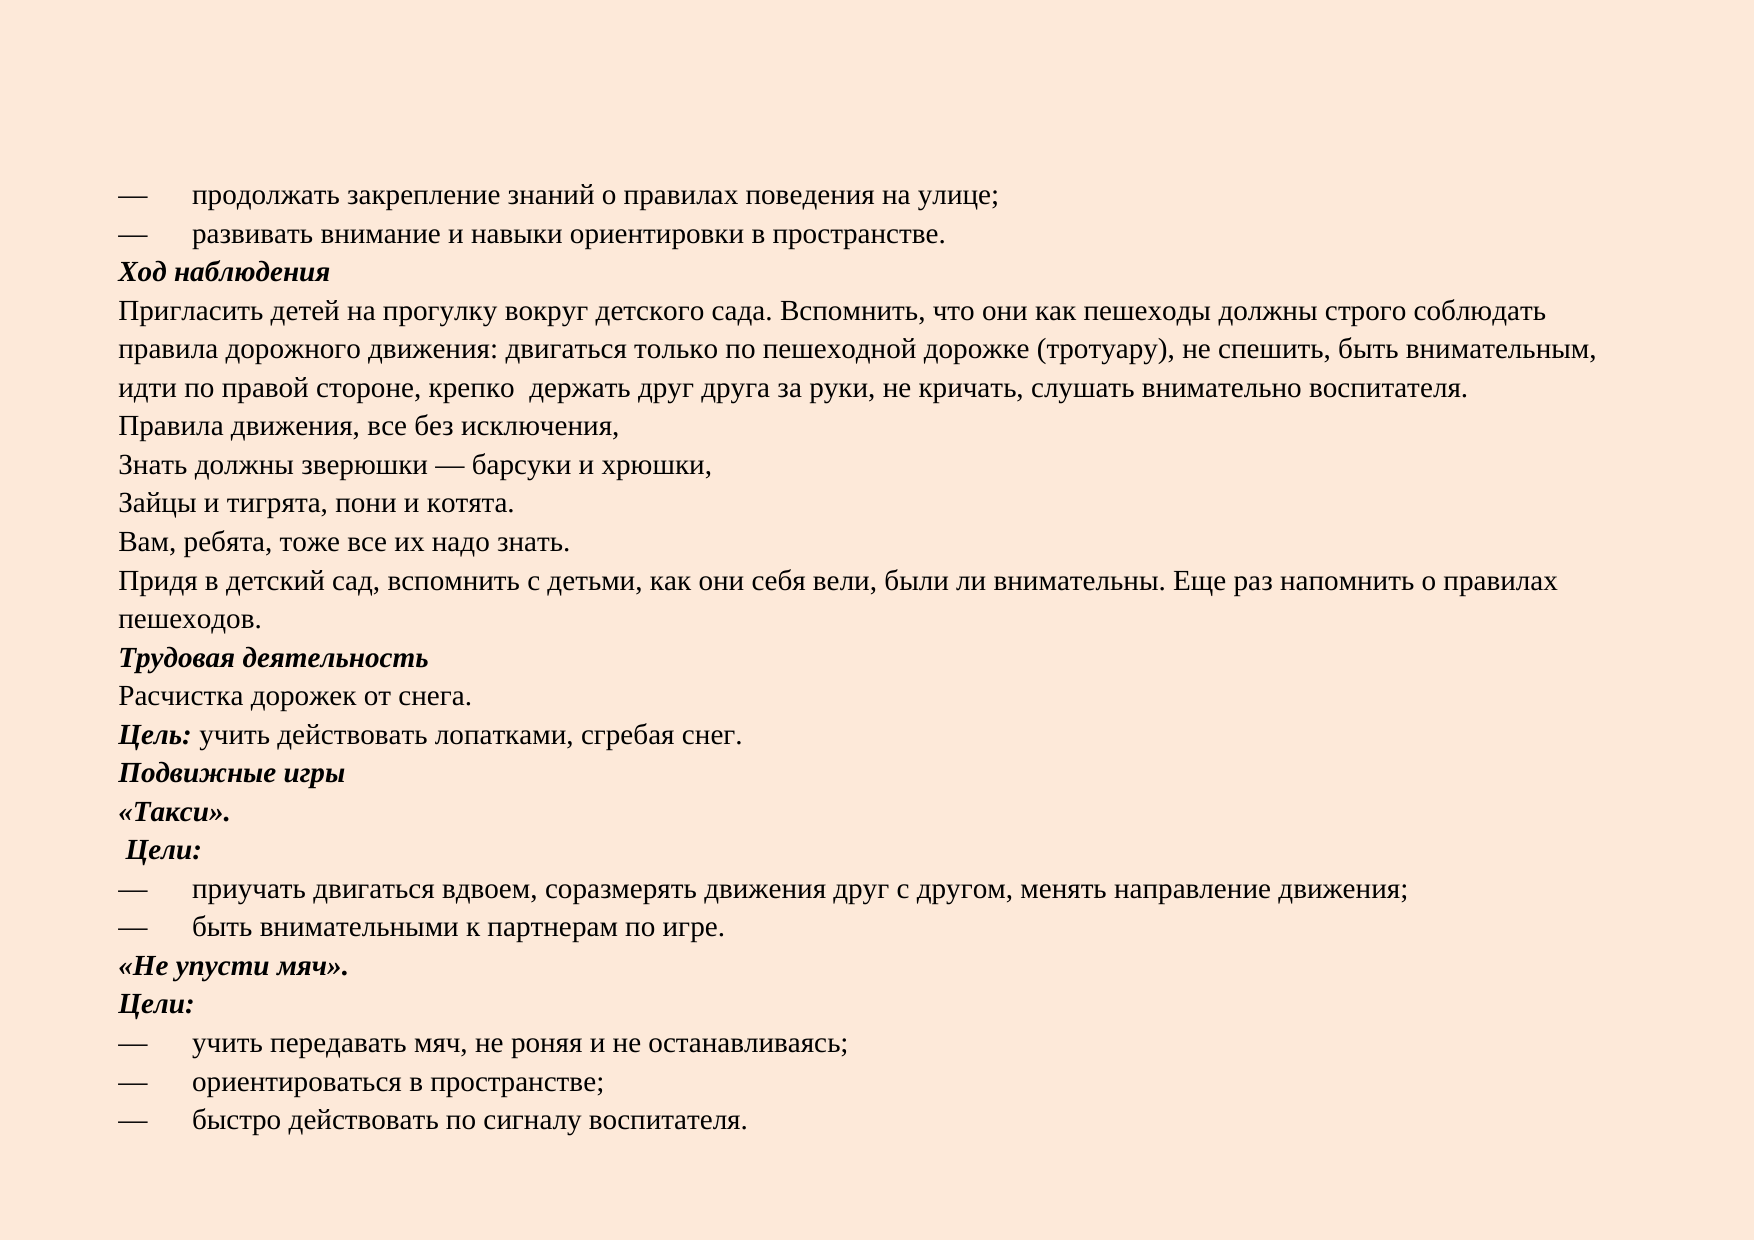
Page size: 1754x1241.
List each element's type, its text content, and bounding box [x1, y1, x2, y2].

text Пригласить детей на прогулку вокруг детского сада. Вспомнить, что они как пешеходы должны строго соблюдать правила дорожного движения: двигаться только по пешеходной дорожке (тротуару), не спешить, быть внимательным, идти по правой стороне, крепко держать друг друга за руки, не кричать, слушать внимательно воспитателя. [118, 293, 1636, 403]
text «Не упусти мяч». [118, 948, 1636, 982]
text Знать должны зверюшки — барсуки и хрюшки, [118, 447, 1636, 481]
text Правила движения, все без исключения, [118, 408, 1636, 442]
text — ориентироваться в пространстве; [118, 1064, 1636, 1097]
text — быстро действовать по сигналу воспитателя. [118, 1102, 1636, 1136]
text Расчистка дорожек от снега. [118, 678, 1636, 712]
text Цель: учить действовать лопатками, сгребая снег. [118, 717, 1636, 750]
text Трудовая деятельность [118, 640, 1636, 673]
text Зайцы и тигрята, пони и котята. [118, 486, 1636, 519]
text Придя в детский сад, вспомнить с детьми, как они себя вели, были ли внимательны. Еще раз напомнить о правилах пешеходов. [118, 563, 1636, 635]
text — приучать двигаться вдвоем, соразмерять движения друг с другом, менять направление движения; [118, 871, 1636, 904]
text Ход наблюдения [118, 254, 1636, 288]
text «Такси». [118, 794, 1636, 827]
text Подвижные игры [118, 755, 1636, 789]
text — учить передавать мяч, не роняя и не останавливаясь; [118, 1025, 1636, 1059]
text — развивать внимание и навыки ориентировки в пространстве. [118, 216, 1636, 249]
text Вам, ребята, тоже все их надо знать. [118, 524, 1636, 558]
text Цели: [118, 832, 1636, 866]
text — продолжать закрепление знаний о правилах поведения на улице; [118, 177, 1636, 211]
text Цели: [118, 987, 1636, 1020]
text — быть внимательными к партнерам по игре. [118, 909, 1636, 943]
